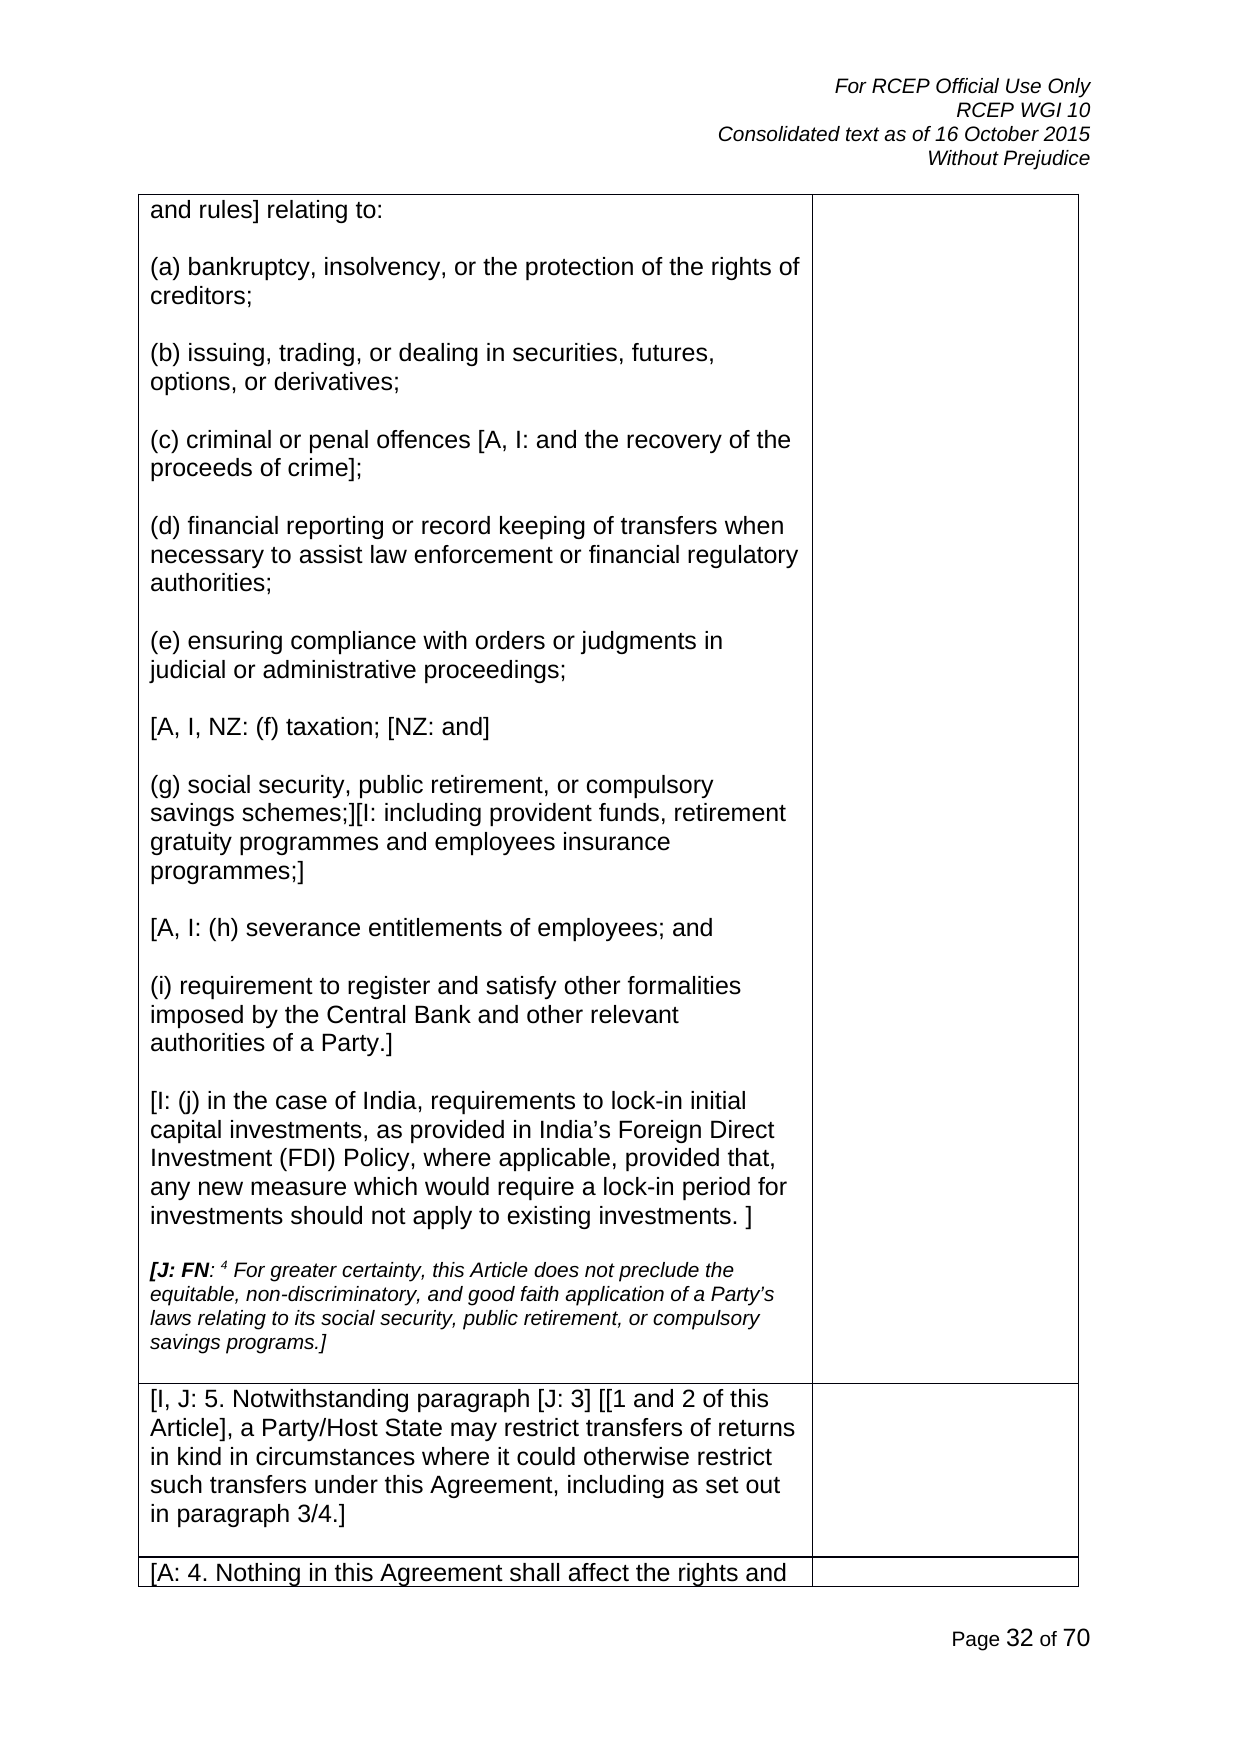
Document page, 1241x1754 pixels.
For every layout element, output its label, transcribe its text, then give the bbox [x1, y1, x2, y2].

table_cell [I, J: 5. Notwithstanding paragraph [J: 3] [[1 and 2 of this Article], a Party/Host State may restrict transfers of returns in kind in circumstances where it could otherwise restrict such transfers under this Agreement, including as set out in paragraph 3/4.] [139, 1384, 812, 1556]
table_cell [813, 195, 1078, 1383]
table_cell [139, 195, 812, 1383]
table_cell [813, 1558, 1078, 1586]
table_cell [139, 1558, 812, 1586]
table_cell [813, 1384, 1078, 1556]
